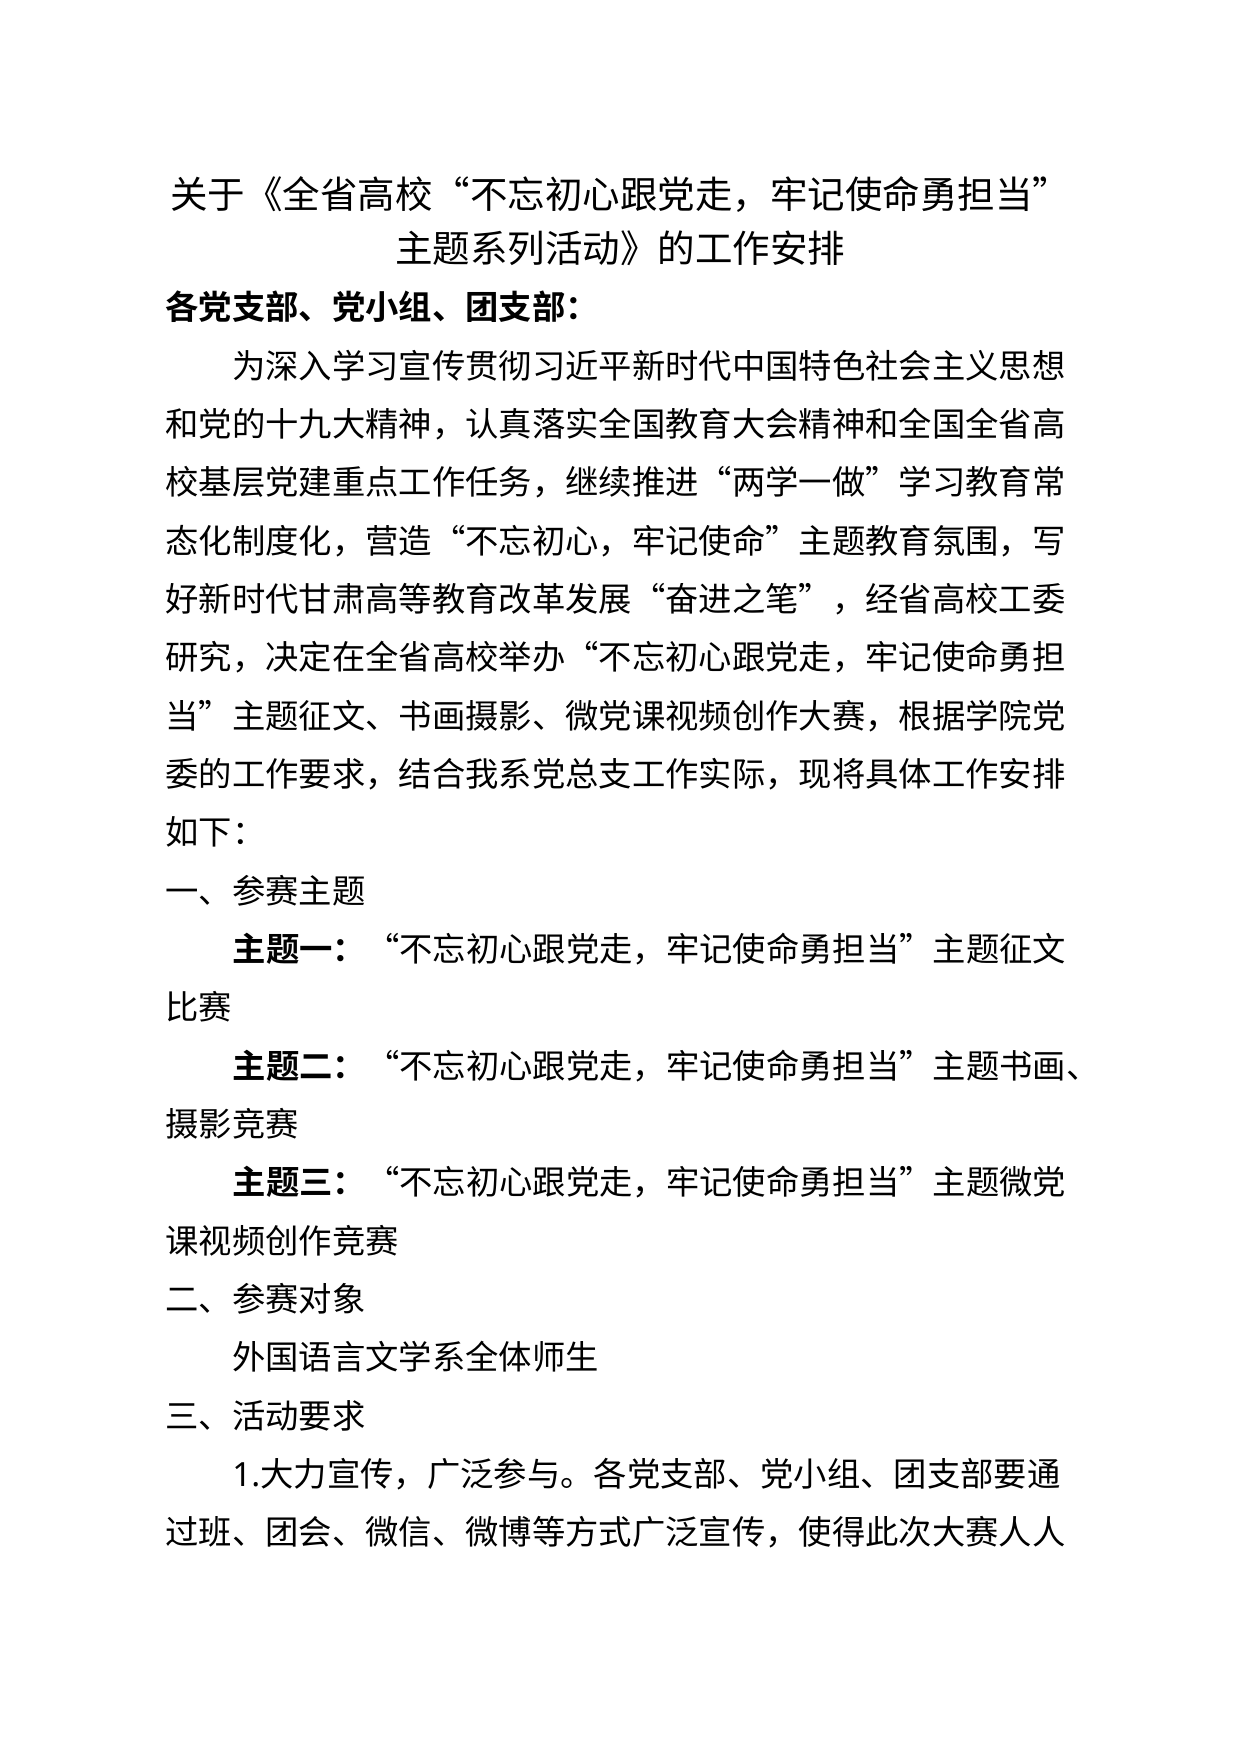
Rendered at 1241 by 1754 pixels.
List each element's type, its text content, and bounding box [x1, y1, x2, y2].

text 主题三：“不忘初心跟党走，牢记使命勇担当”主题微党课视频创作竞赛 [165, 1148, 1075, 1265]
text 各党支部、党小组、团支部： [165, 273, 1075, 331]
text 为深入学习宣传贯彻习近平新时代中国特色社会主义思想和党的十九大精神，认真落实全国教育大会精神和全国全省高校基层党建重点工作任务，继续推进“两学一做”学习教育常态化制度化，营造“不忘初心，牢记使命”主题教育氛围，写好新时代甘肃高等教育改革发展“奋进之笔”，经省高校工委研究，决定在全省高校举办“不忘初心跟党走，牢记使命勇担当”主题征文、书画摄影、微党课视频创作大赛，根据学院党委的工作要求，结合我系党总支工作实际，现将具体工作安排如下： [165, 331, 1075, 856]
text 三、活动要求 [165, 1381, 1075, 1440]
text 主题一：“不忘初心跟党走，牢记使命勇担当”主题征文比赛 [165, 915, 1075, 1031]
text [165, 1440, 1075, 1556]
text 一、参赛主题 [165, 856, 1075, 915]
text 二、参赛对象 [165, 1265, 1075, 1323]
text 外国语言文学系全体师生 [165, 1323, 1075, 1381]
text 主题系列活动》的工作安排 [165, 219, 1075, 273]
text 主题二：“不忘初心跟党走，牢记使命勇担当”主题书画、摄影竞赛 [165, 1031, 1075, 1148]
text 关于《全省高校“不忘初心跟党走，牢记使命勇担当” [165, 164, 1075, 219]
